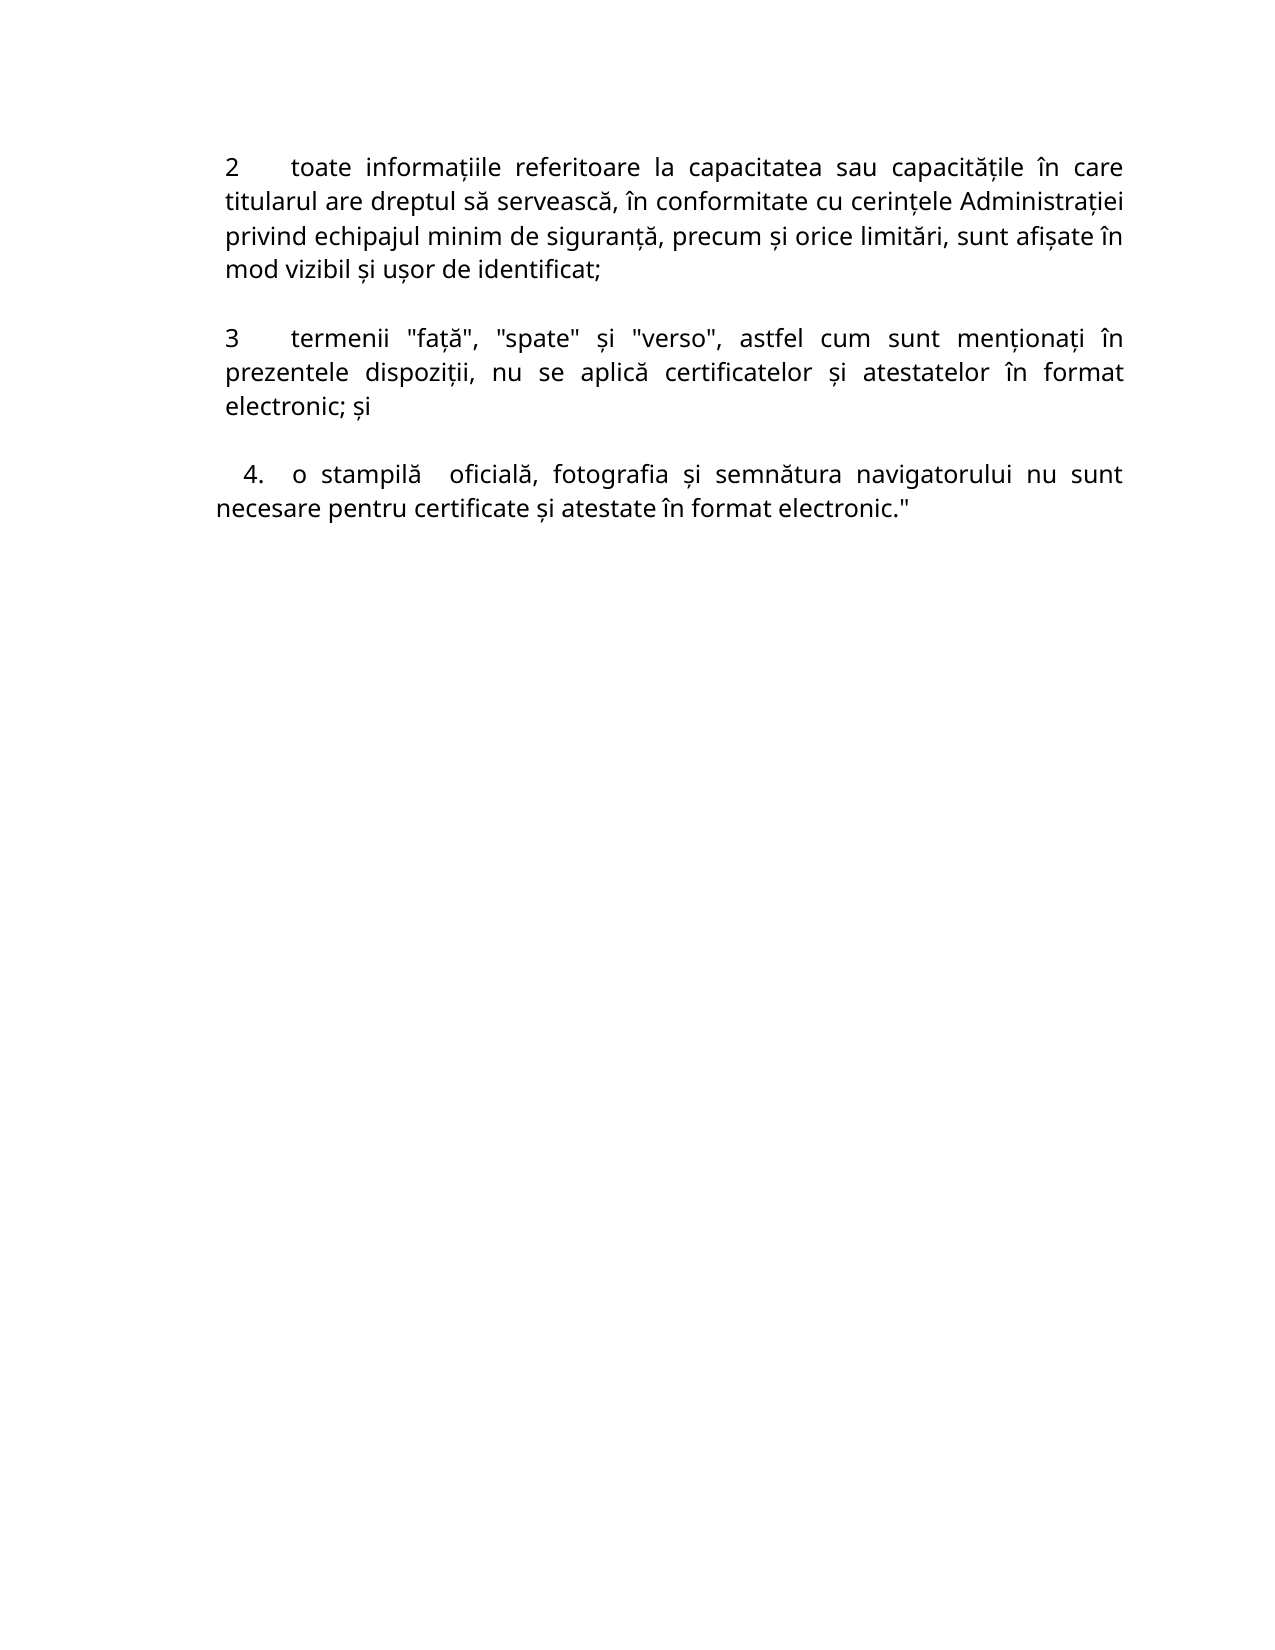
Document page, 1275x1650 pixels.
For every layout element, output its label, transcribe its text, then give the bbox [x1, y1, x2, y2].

list toate informațiile referitoare la capacitatea sau capacitățile în care titularul are dreptul să servească, în conformitate cu cerințele Administrației privind echipajul minim de siguranță, precum și orice limitări, sunt afișate în mod vizibil și ușor de identificat; [225, 150, 1125, 286]
text 4. o stampilă oficială, fotografia și semnătura navigatorului nu sunt necesare pentru certificate și atestate în format electronic." [216, 457, 1125, 525]
list termenii "față", "spate" și "verso", astfel cum sunt menționați în prezentele dispoziții, nu se aplică certificatelor și atestatelor în format electronic; și [225, 320, 1125, 422]
